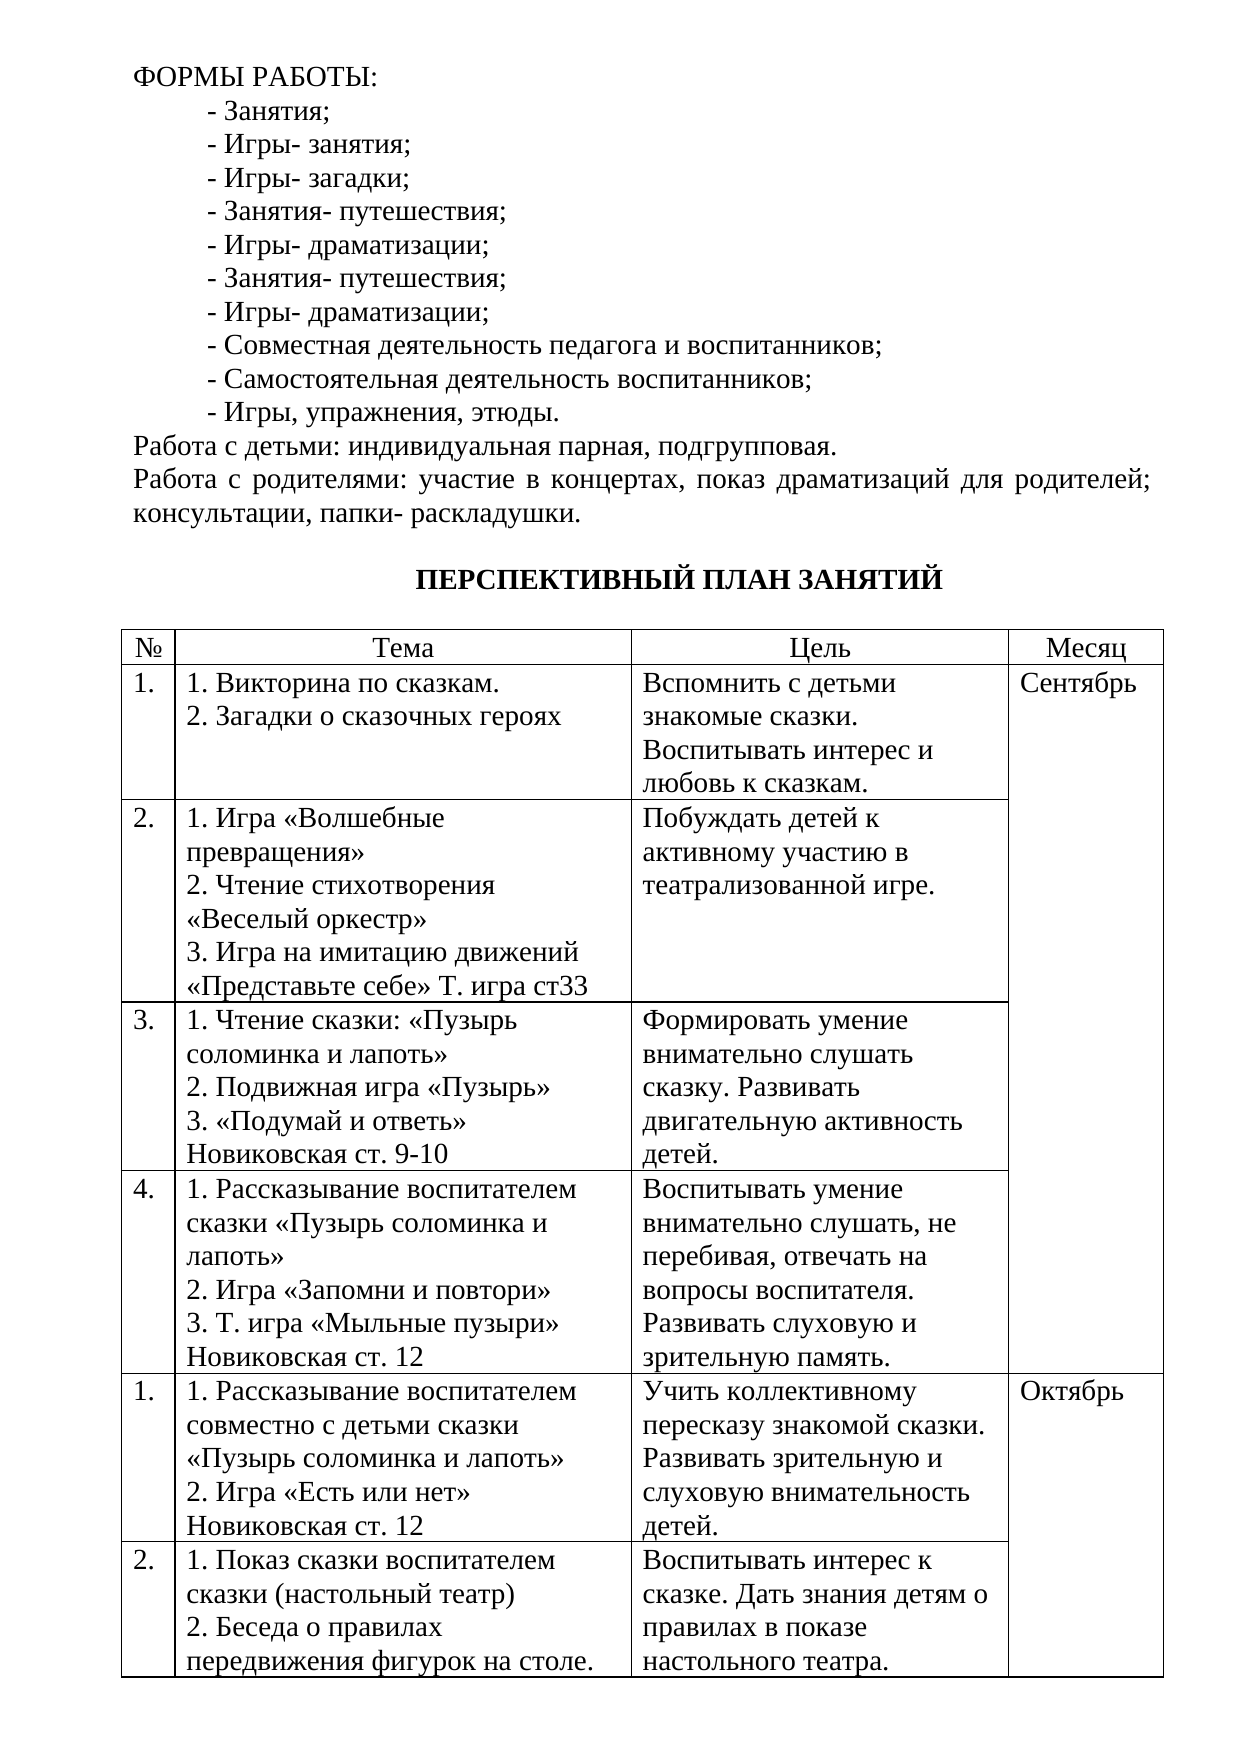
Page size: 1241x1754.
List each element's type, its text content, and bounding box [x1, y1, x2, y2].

text - Самостоятельная деятельность воспитанников; [133, 361, 1152, 394]
table_cell 2. [122, 800, 174, 1001]
table_cell Сентябрь [1009, 665, 1163, 1372]
table_header № [122, 630, 174, 664]
table_cell Учить коллективному пересказу знакомой сказки. Развивать зрительную и слуховую внимательность детей. [632, 1374, 1008, 1541]
table_cell Формировать умение внимательно слушать сказку. Развивать двигательную активность детей. [632, 1003, 1008, 1170]
table_cell 1. Викторина по сказкам. 2. Загадки о сказочных героях [176, 665, 631, 799]
text Работа с детьми: индивидуальная парная, подгрупповая. [133, 428, 1152, 462]
table_header Тема [176, 630, 631, 664]
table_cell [176, 1542, 631, 1676]
table_cell Воспитывать умение внимательно слушать, не перебивая, отвечать на вопросы воспитателя. Развивать слуховую и зрительную память. [632, 1171, 1008, 1372]
text - Занятия- путешествия; [133, 193, 1152, 227]
table_cell 1. [122, 665, 174, 799]
text - Игры- загадки; [133, 160, 1152, 193]
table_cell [632, 1542, 1008, 1676]
table_cell 1. [122, 1374, 174, 1541]
text - Совместная деятельность педагога и воспитанников; [133, 327, 1152, 361]
table_cell 2. [122, 1542, 174, 1676]
text - Занятия- путешествия; [133, 260, 1152, 294]
table_cell 1. Рассказывание воспитателем сказки «Пузырь соломинка и лапоть» 2. Игра «Запомни и повтори» 3. Т. игра «Мыльные пузыри» Новиковская ст. 12 [176, 1171, 631, 1372]
table_cell 1. Рассказывание воспитателем совместно с детьми сказки «Пузырь соломинка и лапоть» 2. Игра «Есть или нет» Новиковская ст. 12 [176, 1374, 631, 1541]
table_cell Побуждать детей к активному участию в театрализованной игре. [632, 800, 1008, 1001]
text - Занятия; [133, 93, 1152, 126]
table_cell 3. [122, 1003, 174, 1170]
table_cell Вспомнить с детьми знакомые сказки. Воспитывать интерес и любовь к сказкам. [632, 665, 1008, 799]
text - Игры- занятия; [133, 126, 1152, 160]
table_cell 1. Чтение сказки: «Пузырь соломинка и лапоть» 2. Подвижная игра «Пузырь» 3. «Подумай и ответь» Новиковская ст. 9-10 [176, 1003, 631, 1170]
table_header Цель [632, 630, 1008, 664]
text ФОРМЫ РАБОТЫ: [133, 59, 1152, 93]
table_cell 1. Игра «Волшебные превращения» 2. Чтение стихотворения «Веселый оркестр» 3. Игра на имитацию движений «Представьте себе» Т. игра ст33 [176, 800, 631, 1001]
text - Игры- драматизации; [133, 227, 1152, 260]
text Работа с родителями: участие в концертах, показ драматизаций для родителей; консультации, папки- раскладушки. [133, 462, 1152, 529]
table_cell 4. [122, 1171, 174, 1372]
text - Игры, упражнения, этюды. [133, 394, 1152, 428]
text ПЕРСПЕКТИВНЫЙ ПЛАН ЗАНЯТИЙ [133, 562, 1152, 596]
text - Игры- драматизации; [133, 294, 1152, 327]
table_cell Октябрь [1009, 1374, 1163, 1676]
table_header Месяц [1009, 630, 1163, 664]
